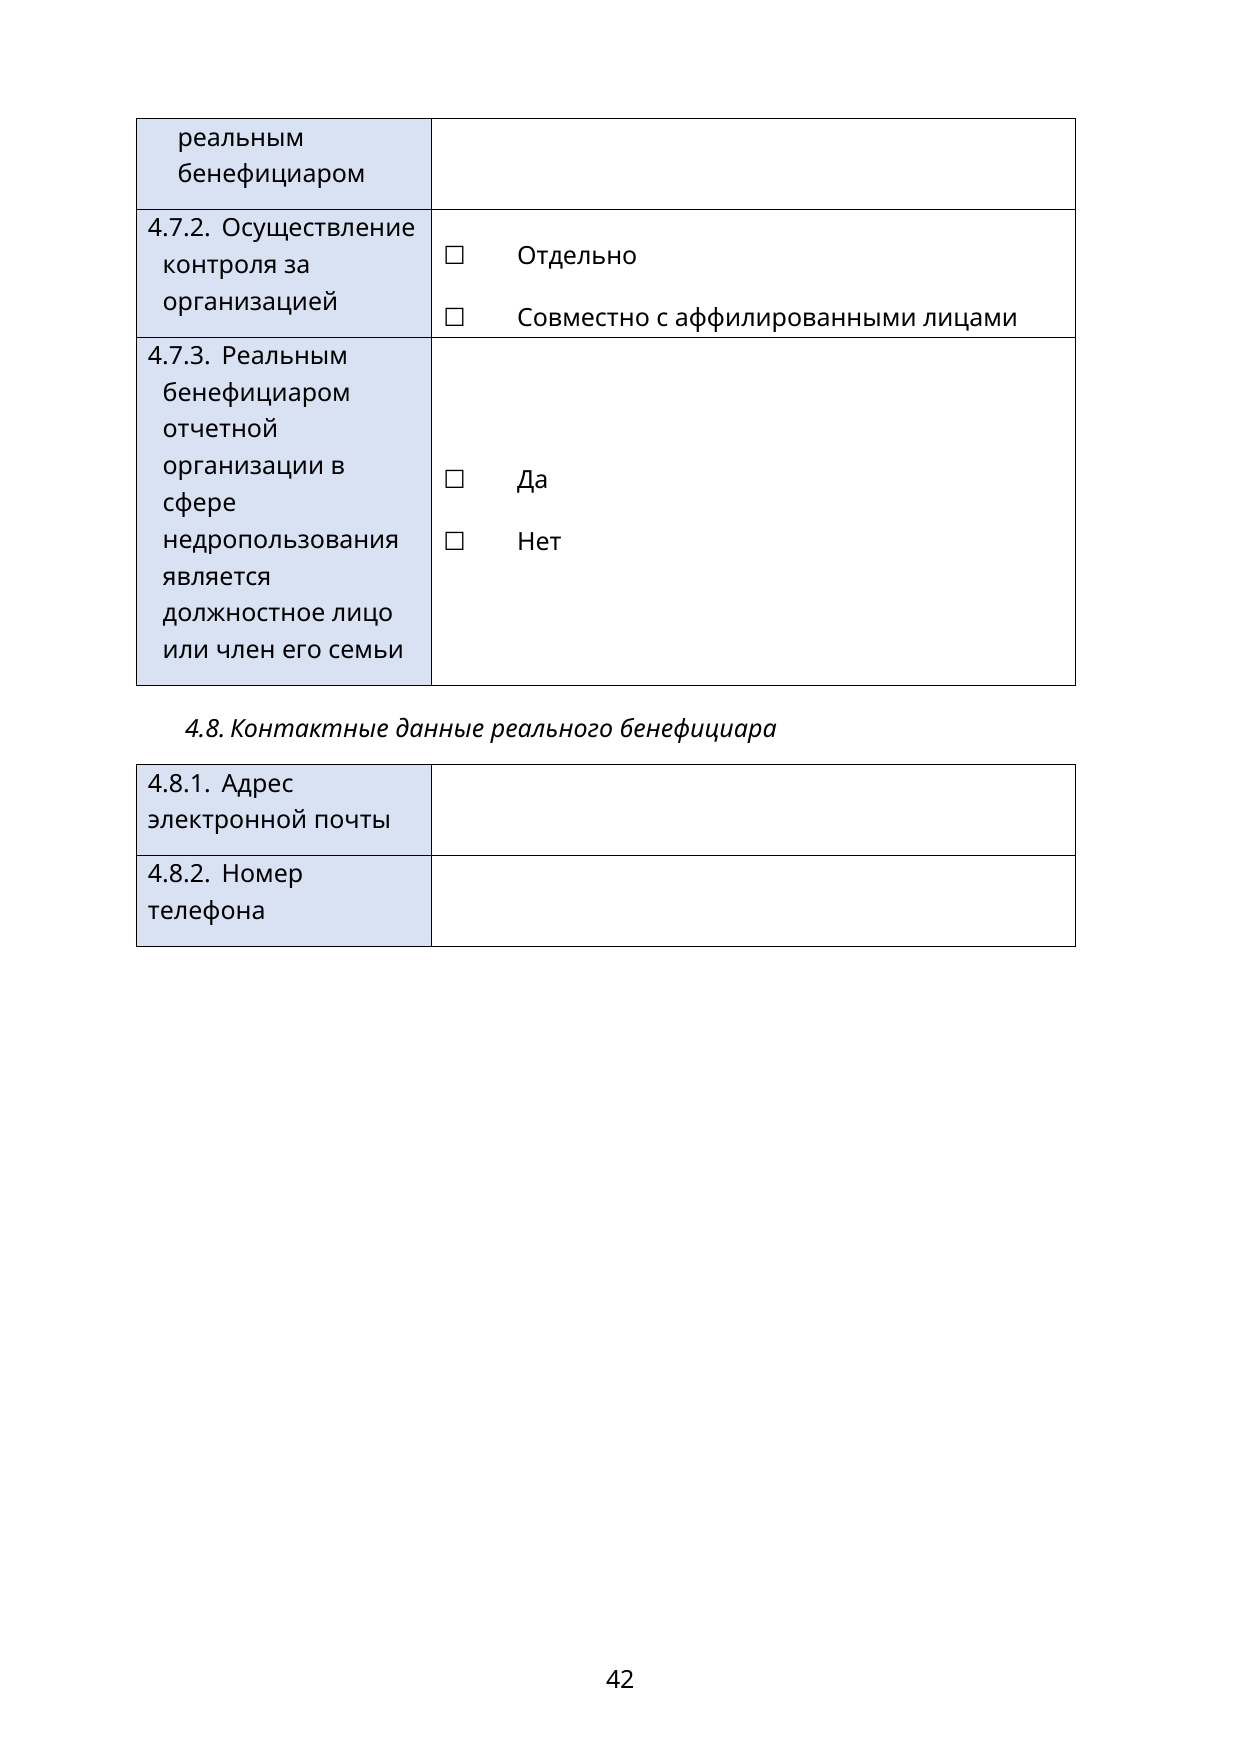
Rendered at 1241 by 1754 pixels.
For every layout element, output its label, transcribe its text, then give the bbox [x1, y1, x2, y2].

list Контактные данные реального бенефициара [185, 711, 1092, 745]
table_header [137, 119, 431, 209]
table_header [432, 765, 1075, 855]
table_cell Номер телефона [137, 856, 431, 946]
table_cell Осуществление контроля за организацией [137, 210, 431, 337]
table_cell [432, 856, 1075, 946]
table_cell Отдельно Совместно с аффилированными лицами [432, 210, 1075, 337]
table_header [432, 119, 1075, 209]
table_cell Реальным бенефициаром отчетной организации в сфере недропользования является должностное лицо или член его семьи [137, 338, 431, 685]
table_cell Да Нет [432, 338, 1075, 685]
table_header Адрес электронной почты [137, 765, 431, 855]
